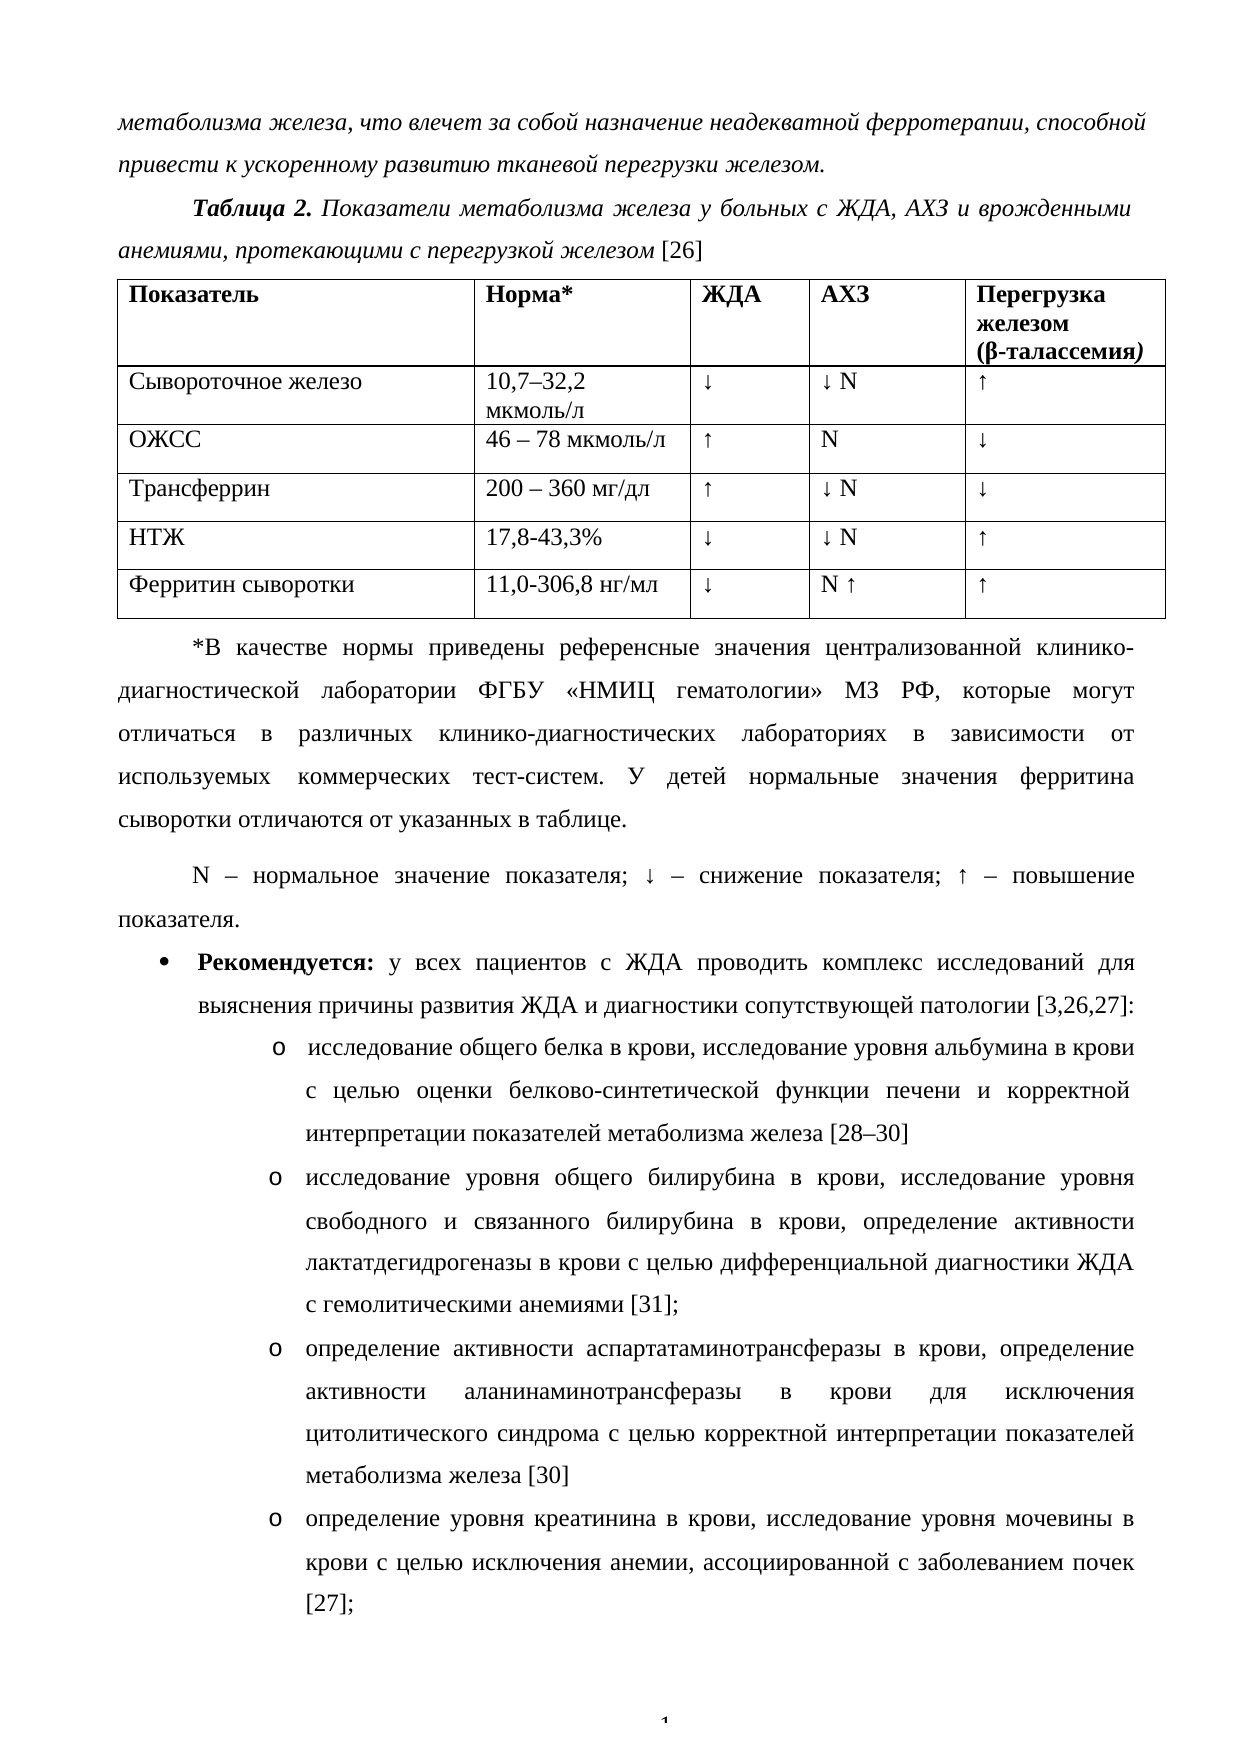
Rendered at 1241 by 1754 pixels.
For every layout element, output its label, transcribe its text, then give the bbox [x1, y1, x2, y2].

table_cell ↑ [966, 570, 1165, 618]
table_header ЖДА [691, 280, 809, 365]
table_cell Сывороточное железо [118, 367, 474, 424]
list определение уровня креатинина в крови, исследование уровня мочевины в крови с целью исключения анемии, ассоциированной с заболеванием почек [27]; [268, 1503, 1134, 1617]
table_cell Ферритин сыворотки [118, 570, 474, 618]
table_header Норма* [475, 280, 690, 365]
table_cell ↓ [691, 570, 809, 618]
table_cell ↓ [966, 474, 1165, 521]
table_cell ↓ [691, 367, 809, 424]
table_cell N ↑ [810, 570, 965, 618]
table_cell 10,7–32,2 мкмоль/л [475, 367, 690, 424]
text *В качестве нормы приведены референсные значения централизованной клинико- диагностической лаборатории ФГБУ «НМИЦ гематологии» МЗ РФ, которые могут отличаться в различных клинико-диагностических лабораториях в зависимости от используемых коммерческих тест-систем. У детей нормальные значения ферритина сыворотки отличаются от указанных в таблице. [118, 632, 1134, 833]
text Таблица 2. Показатели метаболизма железа у больных с ЖДА, АХЗ и врожденными анемиями, протекающими с перегрузкой железом [26] [118, 193, 1178, 264]
table_cell 46 – 78 мкмоль/л [475, 425, 690, 472]
list Рекомендуется: у всех пациентов с ЖДА проводить комплекс исследований для выяснения причины развития ЖДА и диагностики сопутствующей патологии [3,26,27]: o исследование общего белка в крови, исследование уровня альбумина в крови [154, 947, 1134, 1063]
table_cell НТЖ [118, 522, 474, 569]
table_cell ↓ [691, 522, 809, 569]
table_cell ↓ [966, 425, 1165, 472]
table_cell ↑ [691, 425, 809, 472]
text c целью оценки белково-синтетической функции печени и корректной [305, 1078, 1178, 1104]
table_cell N [810, 425, 965, 472]
list определение активности аспартатаминотрансферазы в крови, определение активности аланинаминотрансферазы в крови для исключения цитолитического синдрома с целью корректной интерпретации показателей метаболизма железа [30] [268, 1333, 1134, 1488]
table_cell ↑ [966, 367, 1165, 424]
table_cell 11,0-306,8 нг/мл [475, 570, 690, 618]
table_cell ↑ [691, 474, 809, 521]
table_header Показатель [118, 280, 474, 365]
list исследование уровня общего билирубина в крови, исследование уровня свободного и связанного билирубина в крови, определение активности лактатдегидрогеназы в крови c целью дифференциальной диагностики ЖДА с гемолитическими анемиями [31]; [268, 1162, 1134, 1318]
text интерпретации показателей метаболизма железа [28–30] [305, 1118, 1178, 1147]
table_cell ↓ N [810, 367, 965, 424]
table_cell 200 – 360 мг/дл [475, 474, 690, 521]
text метаболизма железа, что влечет за собой назначение неадекватной ферротерапии, способной привести к ускоренному развитию тканевой перегрузки железом. [118, 107, 1178, 178]
table_cell Трансферрин [118, 474, 474, 521]
table_cell ↓ N [810, 474, 965, 521]
table_cell 17,8-43,3% [475, 522, 690, 569]
table_cell ↓ N [810, 522, 965, 569]
table_cell ↑ [966, 522, 1165, 569]
text N – нормальное значение показателя; ↓ – снижение показателя; ↑ – повышение показателя. [118, 861, 1134, 933]
table_cell ОЖСС [118, 425, 474, 472]
table_header АХЗ [810, 280, 965, 365]
table_header Перегрузка железом (β-талассемия) [966, 280, 1165, 365]
